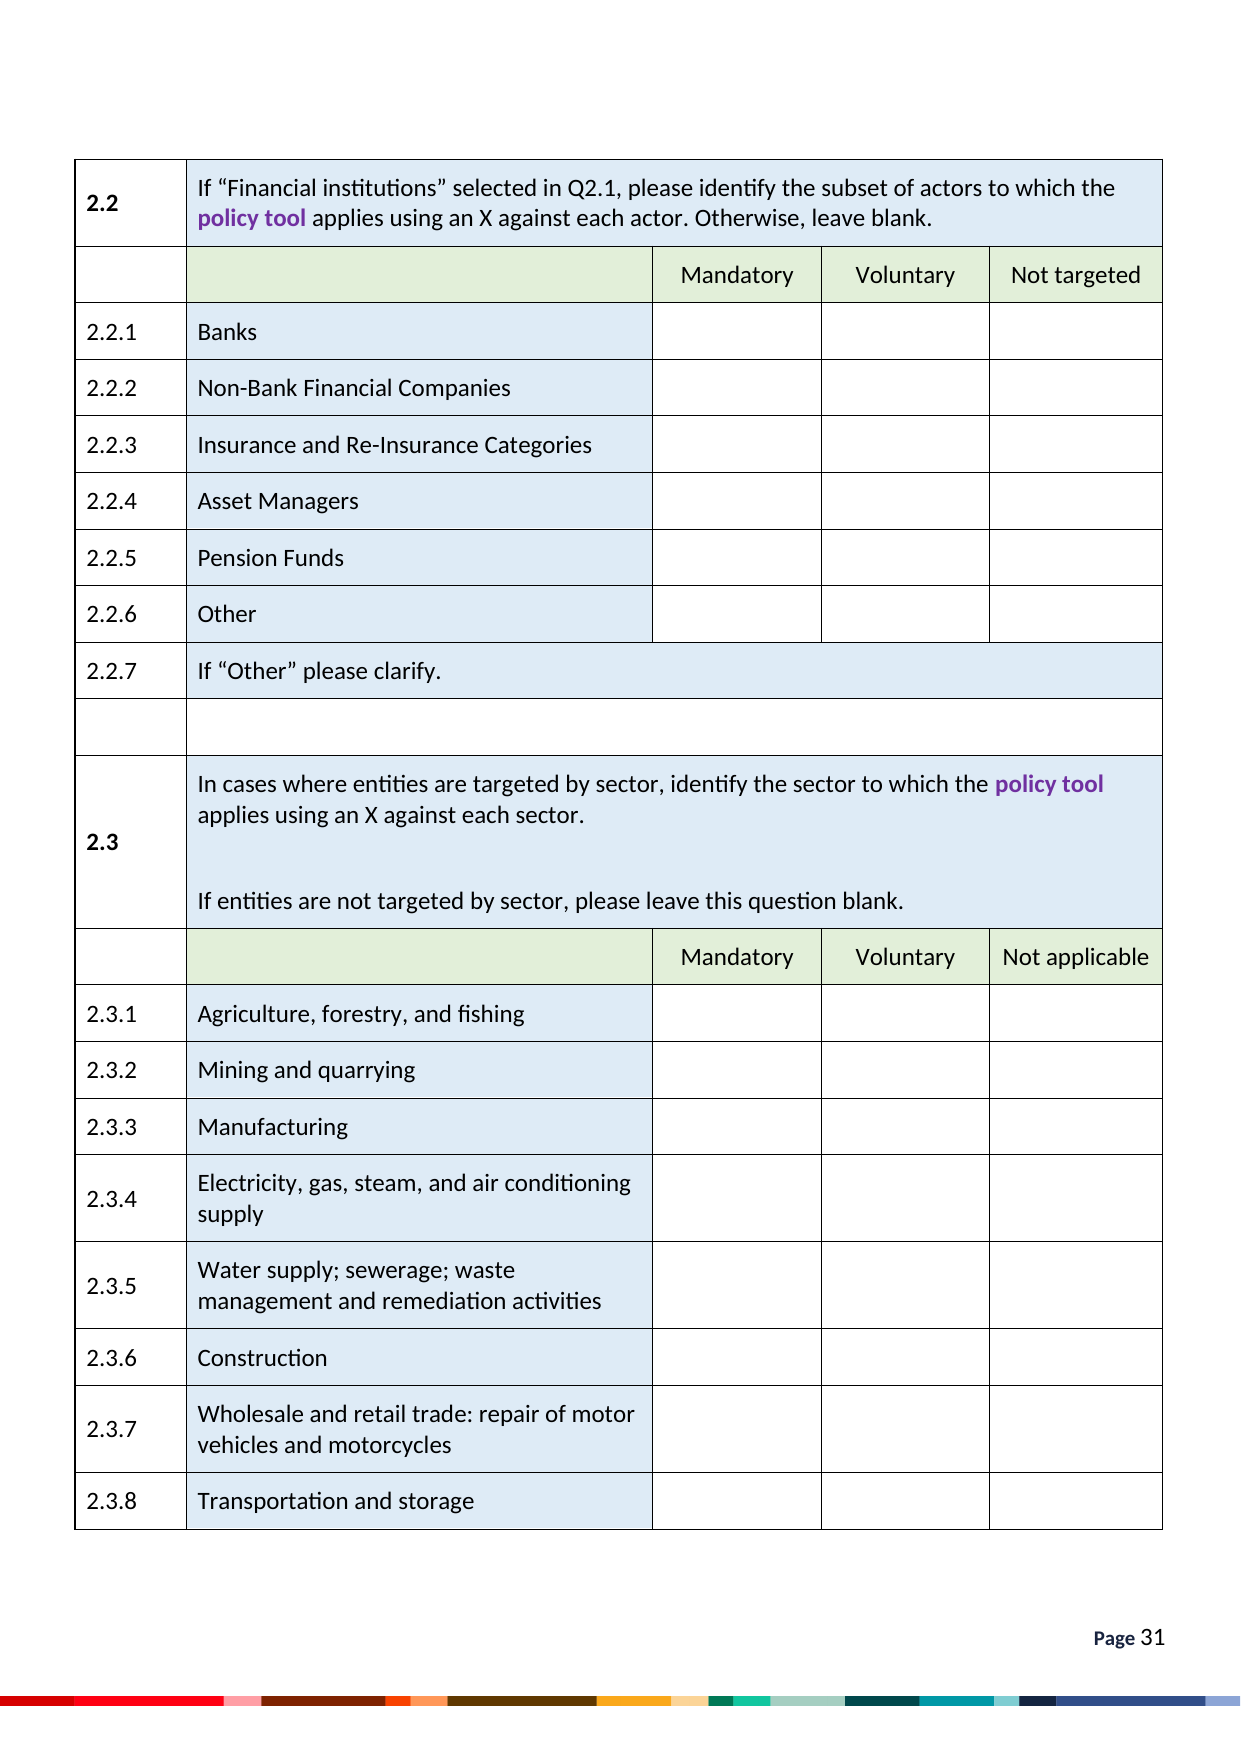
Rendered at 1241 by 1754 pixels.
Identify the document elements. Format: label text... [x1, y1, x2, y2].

table_cell [990, 473, 1162, 528]
table_cell [822, 1473, 989, 1528]
table_cell Banks [187, 303, 652, 359]
table_cell [653, 473, 821, 528]
table_cell [822, 1042, 989, 1097]
table_cell [990, 1386, 1162, 1472]
table_cell [187, 247, 652, 302]
table_cell Electricity, gas, steam, and air conditioning supply [187, 1155, 652, 1241]
table_cell 2.2.7 [76, 643, 186, 698]
table_cell [990, 303, 1162, 359]
table_cell [822, 360, 989, 415]
table_cell Not applicable [990, 929, 1162, 984]
table_cell [990, 1473, 1162, 1528]
table_cell [990, 1155, 1162, 1241]
table_cell [653, 1329, 821, 1385]
table_cell [653, 1242, 821, 1328]
table_cell If “Financial institutions” selected in Q2.1, please identify the subset of actors to which the policy tool applies using an X against each actor. Otherwise, leave blank. [187, 160, 1162, 246]
table_cell [990, 985, 1162, 1041]
table_cell [990, 1099, 1162, 1154]
table_cell Construction [187, 1329, 652, 1385]
table_cell [653, 586, 821, 642]
table_cell [187, 699, 1162, 755]
table_cell [653, 1099, 821, 1154]
table_cell 2.2 [76, 160, 186, 246]
table_cell Agriculture, forestry, and fishing [187, 985, 652, 1041]
table_cell If “Other” please clarify. [187, 643, 1162, 698]
table_cell [653, 416, 821, 472]
table_cell [653, 1042, 821, 1097]
table_cell Manufacturing [187, 1099, 652, 1154]
table_cell [990, 586, 1162, 642]
table_cell [653, 360, 821, 415]
table_cell Other [187, 586, 652, 642]
table_cell 2.2.3 [76, 416, 186, 472]
table_cell Non-Bank Financial Companies [187, 360, 652, 415]
table_cell [822, 1242, 989, 1328]
table_cell 2.3.1 [76, 985, 186, 1041]
table_cell [822, 586, 989, 642]
table_cell [990, 1242, 1162, 1328]
table_cell [653, 985, 821, 1041]
table_cell [76, 929, 186, 984]
table_cell [990, 1329, 1162, 1385]
table_cell 2.2.1 [76, 303, 186, 359]
table_cell Insurance and Re-Insurance Categories [187, 416, 652, 472]
table_cell [822, 530, 989, 585]
table_cell 2.3.3 [76, 1099, 186, 1154]
table_cell [990, 416, 1162, 472]
table_cell Mandatory [653, 929, 821, 984]
table_cell Transportation and storage [187, 1473, 652, 1528]
table_cell Voluntary [822, 929, 989, 984]
table_cell 2.3.2 [76, 1042, 186, 1097]
table_cell 2.3.7 [76, 1386, 186, 1472]
table_cell [822, 1386, 989, 1472]
table_cell [822, 1155, 989, 1241]
table_cell 2.2.6 [76, 586, 186, 642]
table_cell [653, 1155, 821, 1241]
table_cell Wholesale and retail trade: repair of motor vehicles and motorcycles [187, 1386, 652, 1472]
table_cell 2.3.6 [76, 1329, 186, 1385]
table_cell [653, 530, 821, 585]
table_cell [822, 416, 989, 472]
table_cell Not targeted [990, 247, 1162, 302]
table_cell [76, 699, 186, 755]
table_cell 2.3.8 [76, 1473, 186, 1528]
table_cell [822, 473, 989, 528]
table_cell [990, 530, 1162, 585]
table_cell [822, 303, 989, 359]
table_cell [653, 303, 821, 359]
table_cell [822, 985, 989, 1041]
table_cell 2.3 [76, 756, 186, 928]
table_cell 2.2.2 [76, 360, 186, 415]
table_cell In cases where entities are targeted by sector, identify the sector to which the policy tool applies using an X against each sector. If entities are not targeted by sector, please leave this question blank. [187, 756, 1162, 928]
picture [0, 1696, 1241, 1706]
table_cell Voluntary [822, 247, 989, 302]
table_cell [76, 247, 186, 302]
table_cell [653, 1473, 821, 1528]
table_cell Asset Managers [187, 473, 652, 528]
table_cell [990, 1042, 1162, 1097]
table_cell [653, 1386, 821, 1472]
table_cell Mining and quarrying [187, 1042, 652, 1097]
table_cell [187, 929, 652, 984]
table_cell 2.3.5 [76, 1242, 186, 1328]
table_cell Water supply; sewerage; waste management and remediation activities [187, 1242, 652, 1328]
table_cell [822, 1099, 989, 1154]
table_cell Mandatory [653, 247, 821, 302]
table_cell [990, 360, 1162, 415]
table_cell [822, 1329, 989, 1385]
table_cell Pension Funds [187, 530, 652, 585]
table_cell 2.2.4 [76, 473, 186, 528]
table_cell 2.2.5 [76, 530, 186, 585]
table_cell 2.3.4 [76, 1155, 186, 1241]
